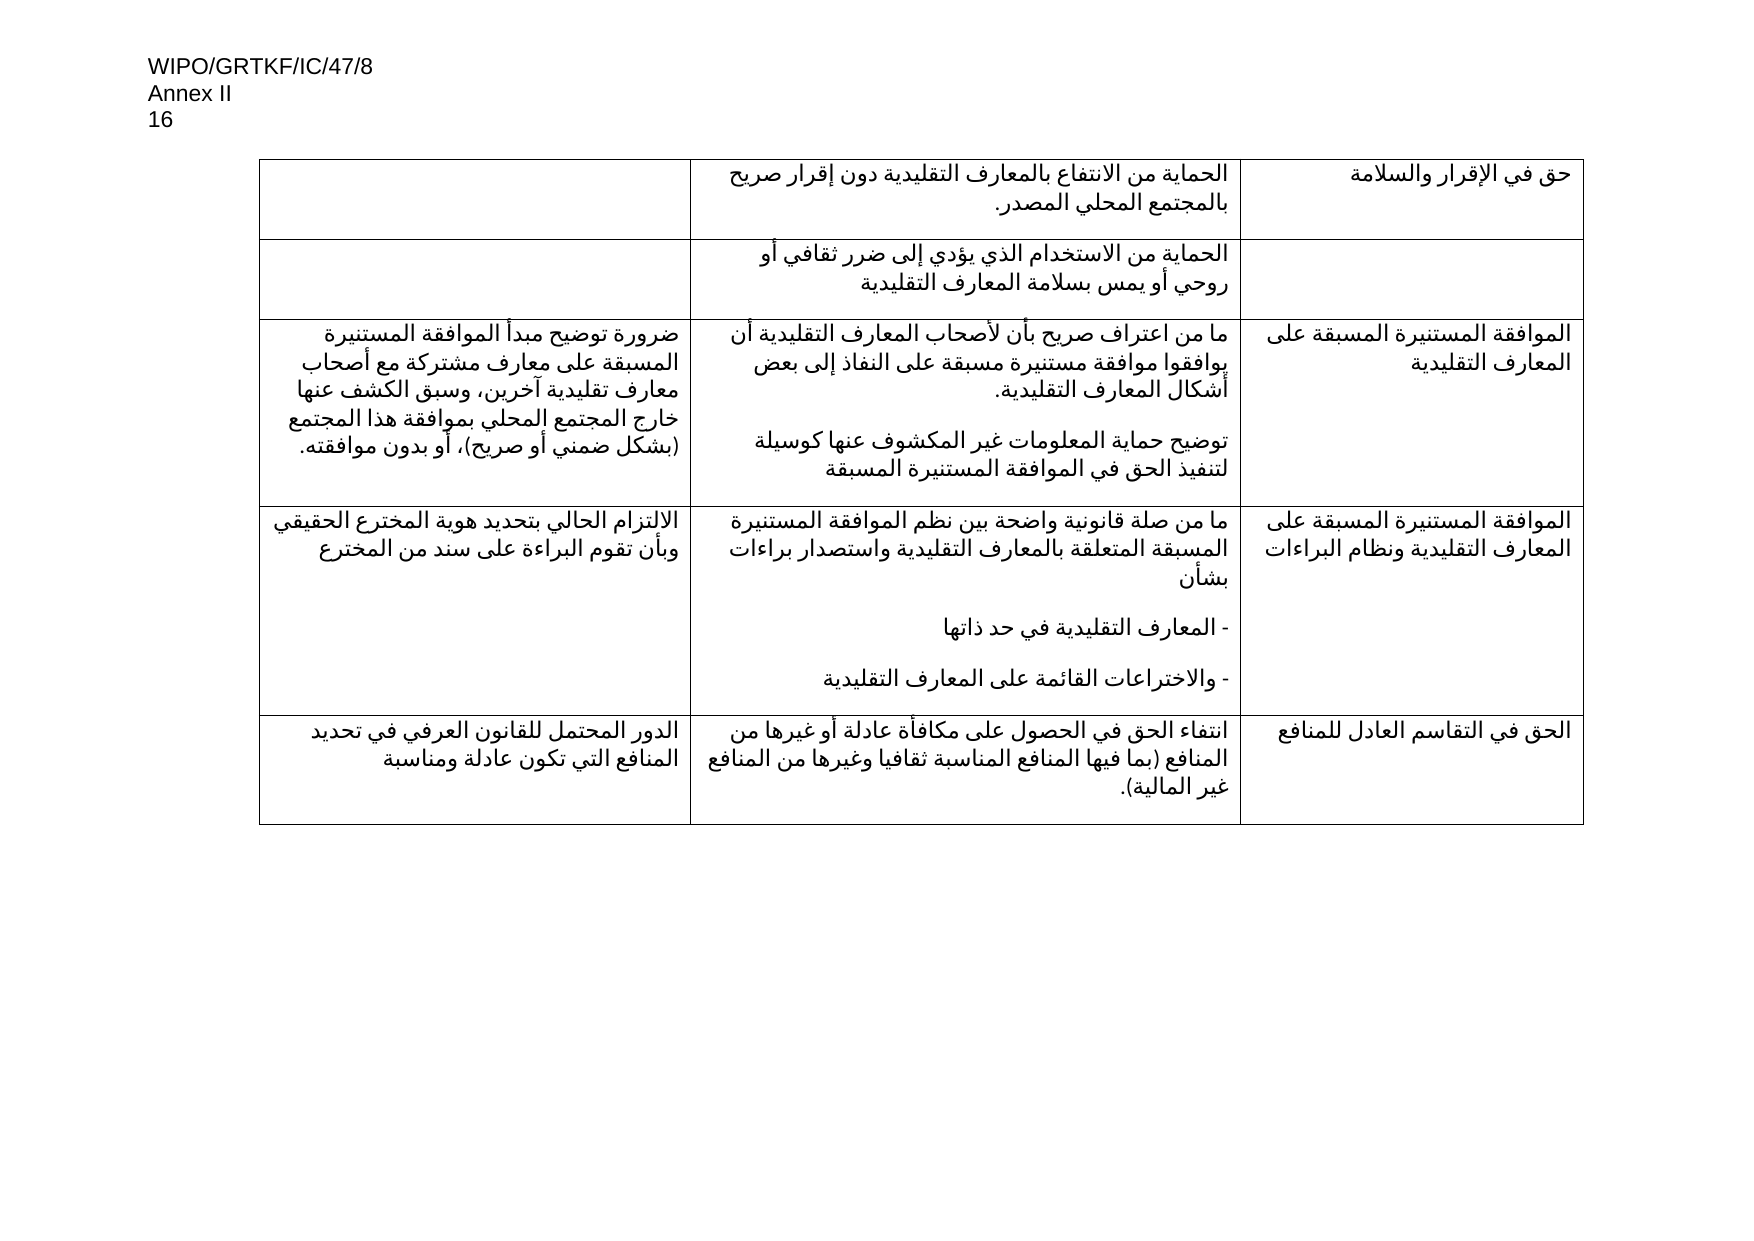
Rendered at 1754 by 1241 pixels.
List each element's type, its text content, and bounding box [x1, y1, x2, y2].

table_cell انتفاء الحق في الحصول على مكافأة عادلة أو غيرها من المنافع (بما فيها المنافع المناسبة ثقافيا وغيرها من المنافع غير المالية). [691, 716, 1240, 823]
table_cell حق في الإقرار والسلامة [1241, 160, 1583, 238]
table_cell الموافقة المستنيرة المسبقة على المعارف التقليدية ونظام البراءات [1241, 507, 1583, 715]
table_cell ما من صلة قانونية واضحة بين نظم الموافقة المستنيرة المسبقة المتعلقة بالمعارف التقليدية واستصدار براءات بشأن - المعارف التقليدية في حد ذاتها - والاختراعات القائمة على المعارف التقليدية [691, 507, 1240, 715]
table_cell ما من اعتراف صريح بأن لأصحاب المعارف التقليدية أن يوافقوا موافقة مستنيرة مسبقة على النفاذ إلى بعض أشكال المعارف التقليدية. توضيح حماية المعلومات غير المكشوف عنها كوسيلة لتنفيذ الحق في الموافقة المستنيرة المسبقة [691, 320, 1240, 506]
table_cell الدور المحتمل للقانون العرفي في تحديد المنافع التي تكون عادلة ومناسبة [260, 716, 690, 823]
table_cell [1241, 240, 1583, 318]
table_cell الحق في التقاسم العادل للمنافع [1241, 716, 1583, 823]
table_cell الموافقة المستنيرة المسبقة على المعارف التقليدية [1241, 320, 1583, 506]
table_cell الحماية من الاستخدام الذي يؤدي إلى ضرر ثقافي أو روحي أو يمس بسلامة المعارف التقليدية [691, 240, 1240, 318]
table_cell [260, 240, 690, 318]
table_cell الحماية من الانتفاع بالمعارف التقليدية دون إقرار صريح بالمجتمع المحلي المصدر. [691, 160, 1240, 238]
table_cell [260, 160, 690, 238]
table_cell الالتزام الحالي بتحديد هوية المخترع الحقيقي وبأن تقوم البراءة على سند من المخترع [260, 507, 690, 715]
table_cell ضرورة توضيح مبدأ الموافقة المستنيرة المسبقة على معارف مشتركة مع أصحاب معارف تقليدية آخرين، وسبق الكشف عنها خارج المجتمع المحلي بموافقة هذا المجتمع (بشكل ضمني أو صريح)، أو بدون موافقته. [260, 320, 690, 506]
